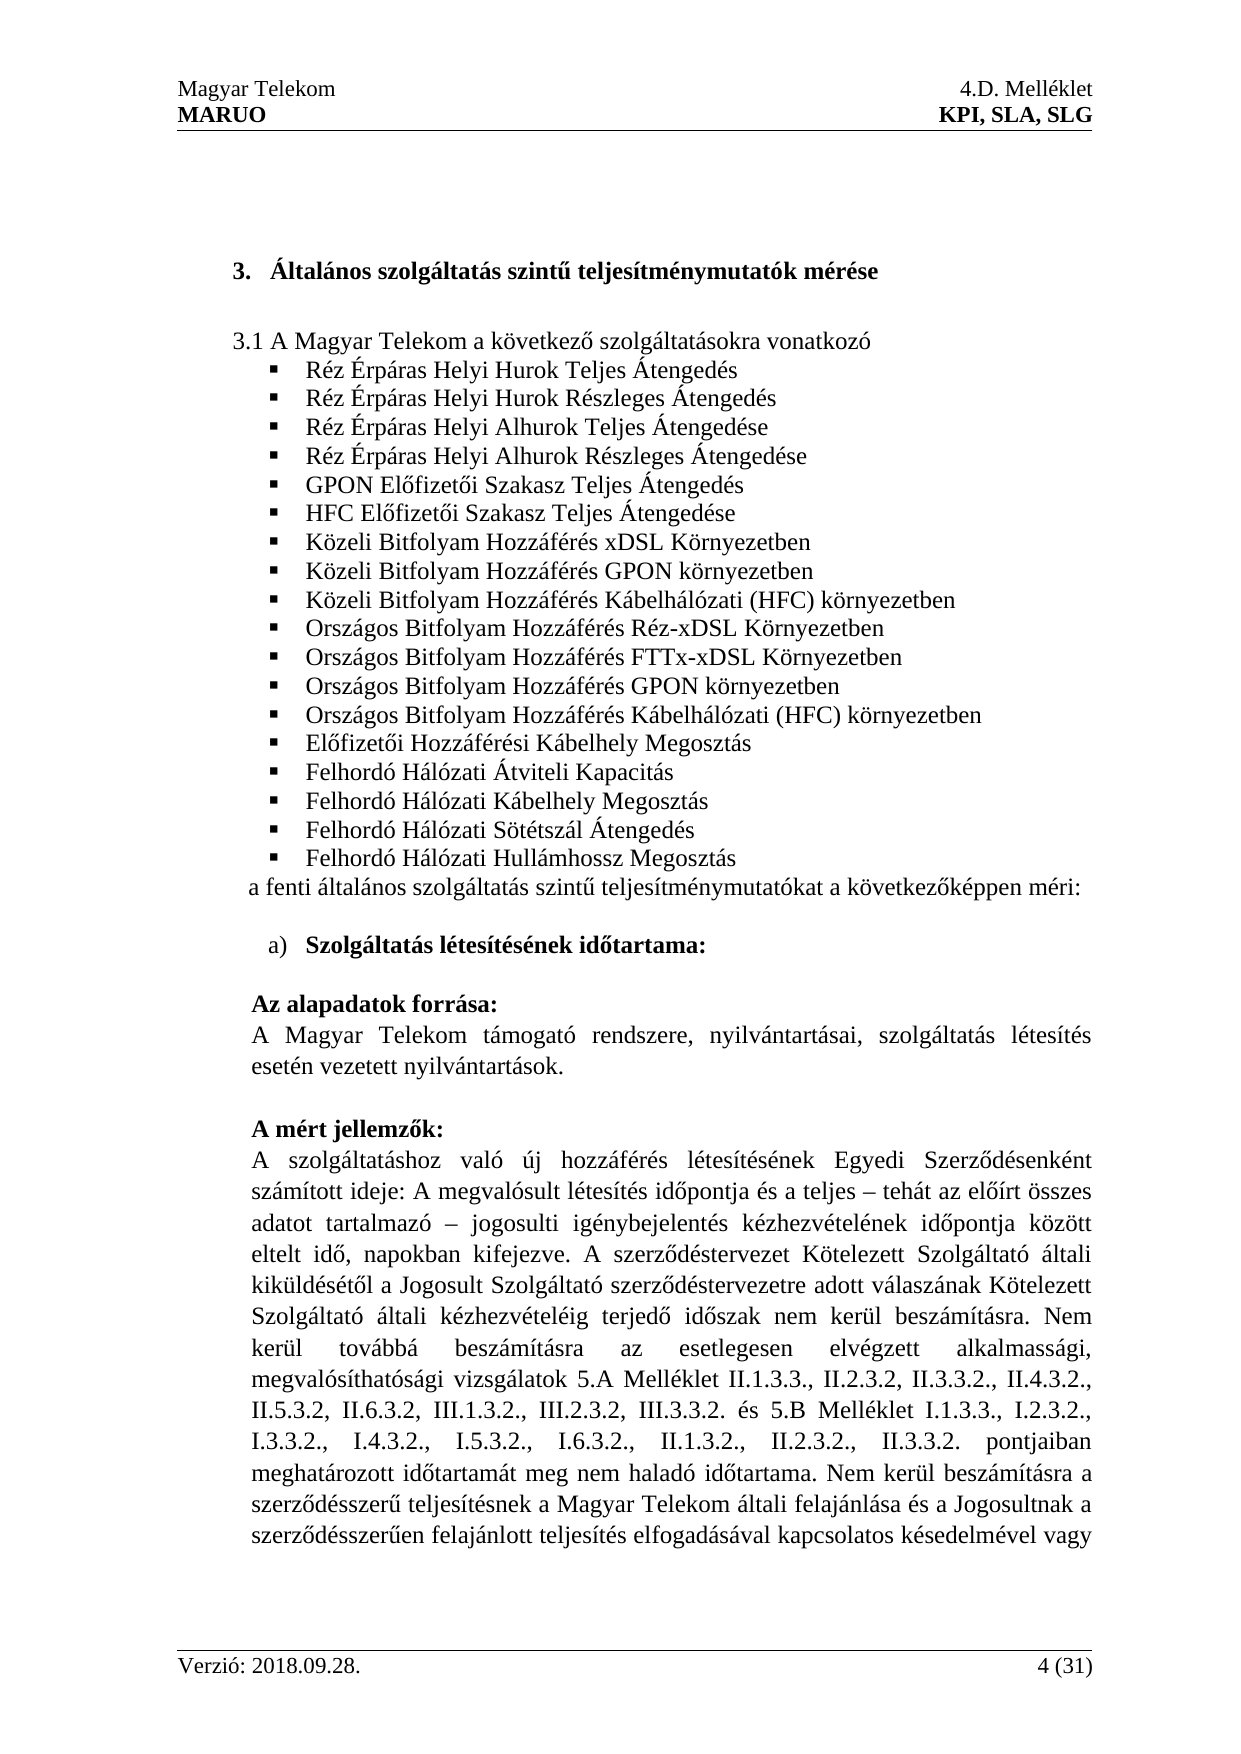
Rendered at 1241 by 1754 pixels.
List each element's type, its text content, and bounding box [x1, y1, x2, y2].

list Országos Bitfolyam Hozzáférés GPON környezetben [268, 671, 1092, 700]
list Közeli Bitfolyam Hozzáférés Kábelhálózati (HFC) környezetben [268, 585, 1092, 613]
text A mért jellemzők: [251, 1112, 1092, 1143]
list Réz Érpáras Helyi Hurok Részleges Átengedés [268, 383, 1092, 412]
list Országos Bitfolyam Hozzáférés Réz-xDSL Környezetben [268, 613, 1092, 642]
list Felhordó Hálózati Sötétszál Átengedés [268, 815, 1092, 843]
list Országos Bitfolyam Hozzáférés FTTx-xDSL Környezetben [268, 642, 1092, 671]
list Országos Bitfolyam Hozzáférés Kábelhálózati (HFC) környezetben [268, 700, 1092, 728]
list Szolgáltatás létesítésének időtartama: [268, 930, 1092, 958]
list Réz Érpáras Helyi Alhurok Részleges Átengedése [268, 441, 1092, 470]
subtitle Általános szolgáltatás szintű teljesítménymutatók mérése [232, 256, 1092, 285]
list Közeli Bitfolyam Hozzáférés xDSL Környezetben [268, 527, 1092, 556]
text A Magyar Telekom támogató rendszere, nyilvántartásai, szolgáltatás létesítés esetén vezetett nyilvántartások. [251, 1018, 1092, 1081]
list Előfizetői Hozzáférési Kábelhely Megosztás [268, 728, 1092, 757]
list HFC Előfizetői Szakasz Teljes Átengedése [268, 498, 1092, 527]
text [251, 1143, 1092, 1550]
text Az alapadatok forrása: [251, 987, 1092, 1018]
list Felhordó Hálózati Átviteli Kapacitás [268, 757, 1092, 786]
text a fenti általános szolgáltatás szintű teljesítménymutatókat a következőképpen méri: [248, 872, 1092, 901]
list GPON Előfizetői Szakasz Teljes Átengedés [268, 470, 1092, 498]
list Réz Érpáras Helyi Hurok Teljes Átengedés [268, 355, 1092, 383]
list Felhordó Hálózati Kábelhely Megosztás [268, 786, 1092, 815]
list Közeli Bitfolyam Hozzáférés GPON környezetben [268, 556, 1092, 585]
list Réz Érpáras Helyi Alhurok Teljes Átengedése [268, 412, 1092, 441]
list A Magyar Telekom a következő szolgáltatásokra vonatkozó [232, 326, 1092, 355]
list Felhordó Hálózati Hullámhossz Megosztás [268, 843, 1092, 872]
